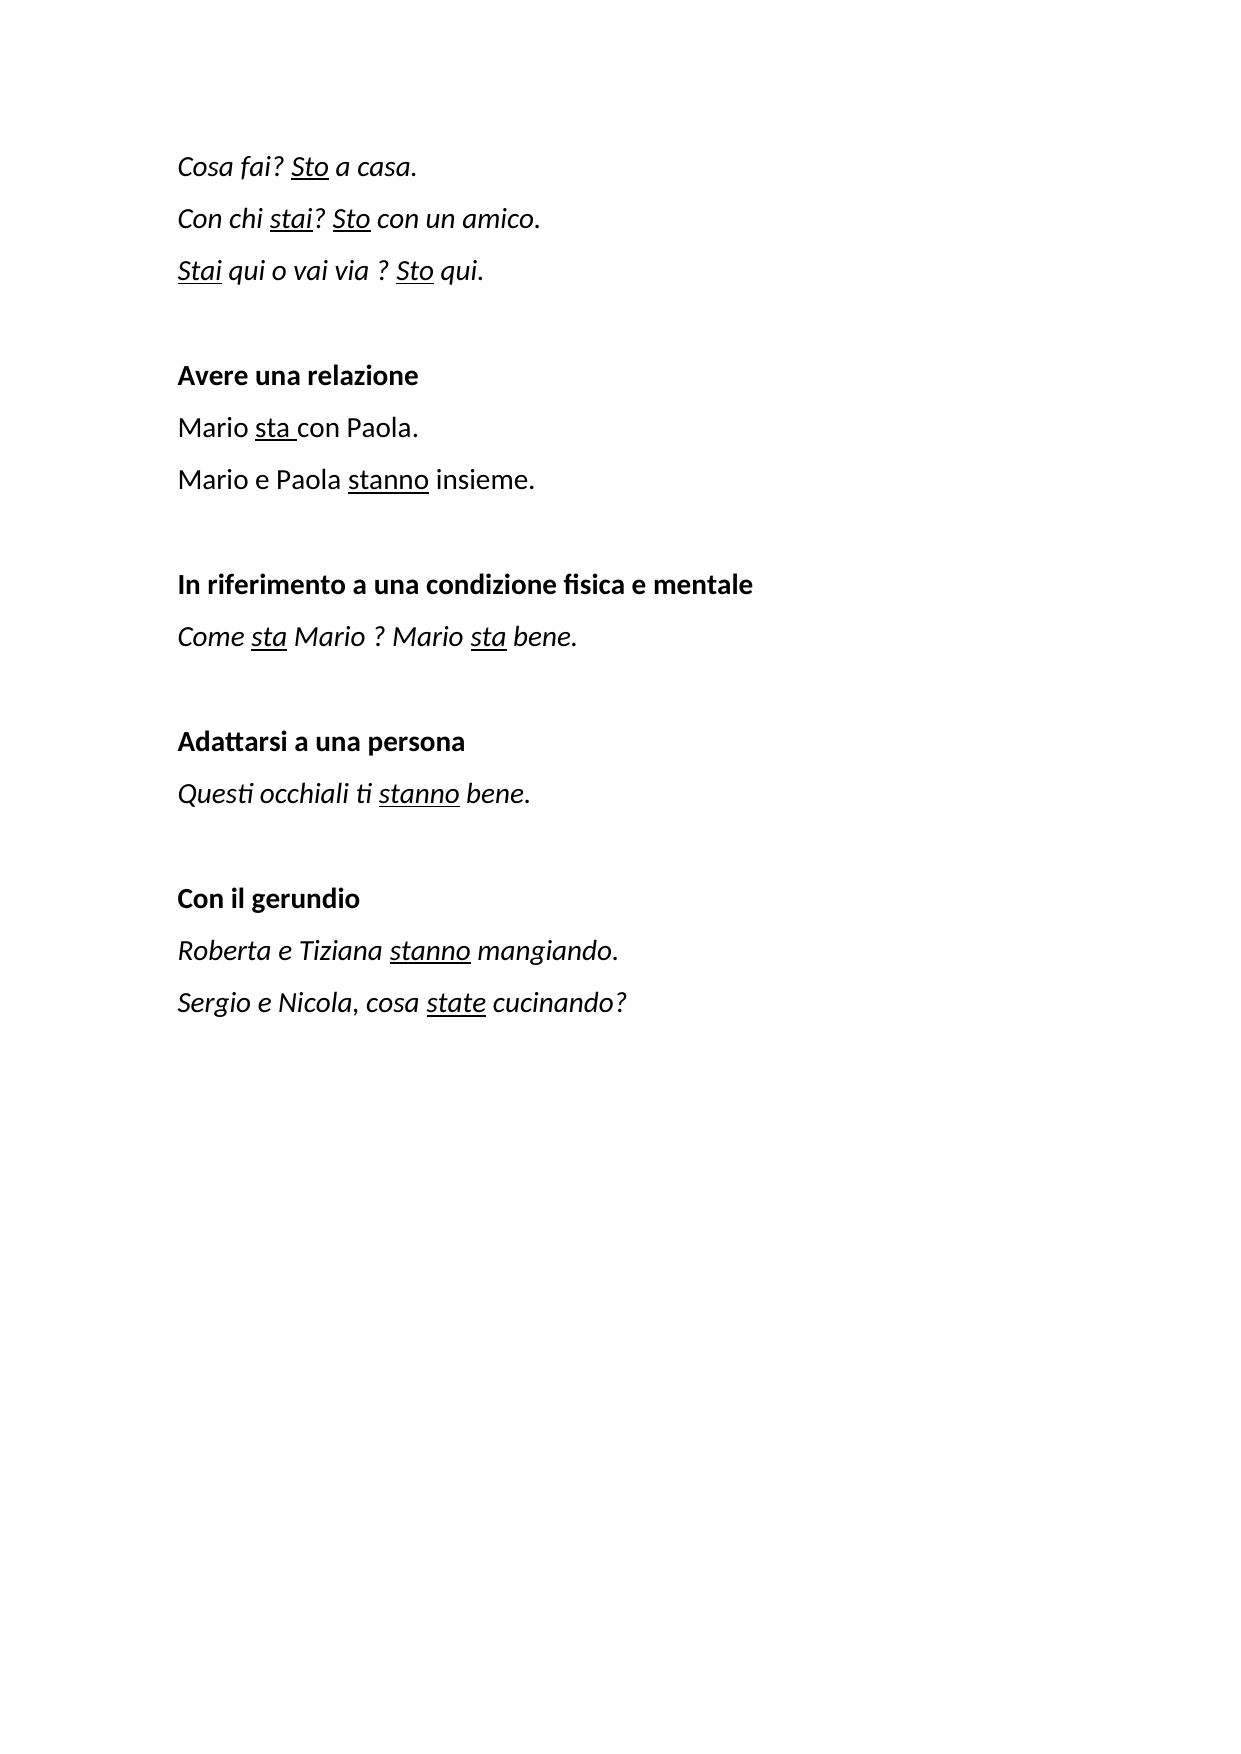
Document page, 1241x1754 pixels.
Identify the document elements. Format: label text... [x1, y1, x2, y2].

text In riferimento a una condizione fisica e mentale [177, 566, 1063, 602]
text Questi occhiali ti stanno bene. [177, 775, 1063, 811]
text Mario sta con Paola. [177, 409, 1063, 445]
text Roberta e Tiziana stanno mangiando. [177, 932, 1063, 968]
text Adattarsi a una persona [177, 723, 1063, 758]
text Con chi stai? Sto con un amico. [177, 200, 1063, 236]
text Come sta Mario ? Mario sta bene. [177, 618, 1063, 654]
text Con il gerundio [177, 880, 1063, 915]
text Avere una relazione [177, 357, 1063, 392]
text Cosa fai? Sto a casa. [177, 148, 1063, 183]
text Sergio e Nicola, cosa state cucinando? [177, 984, 1063, 1020]
text Mario e Paola stanno insieme. [177, 461, 1063, 497]
text Stai qui o vai via ? Sto qui. [177, 252, 1063, 288]
